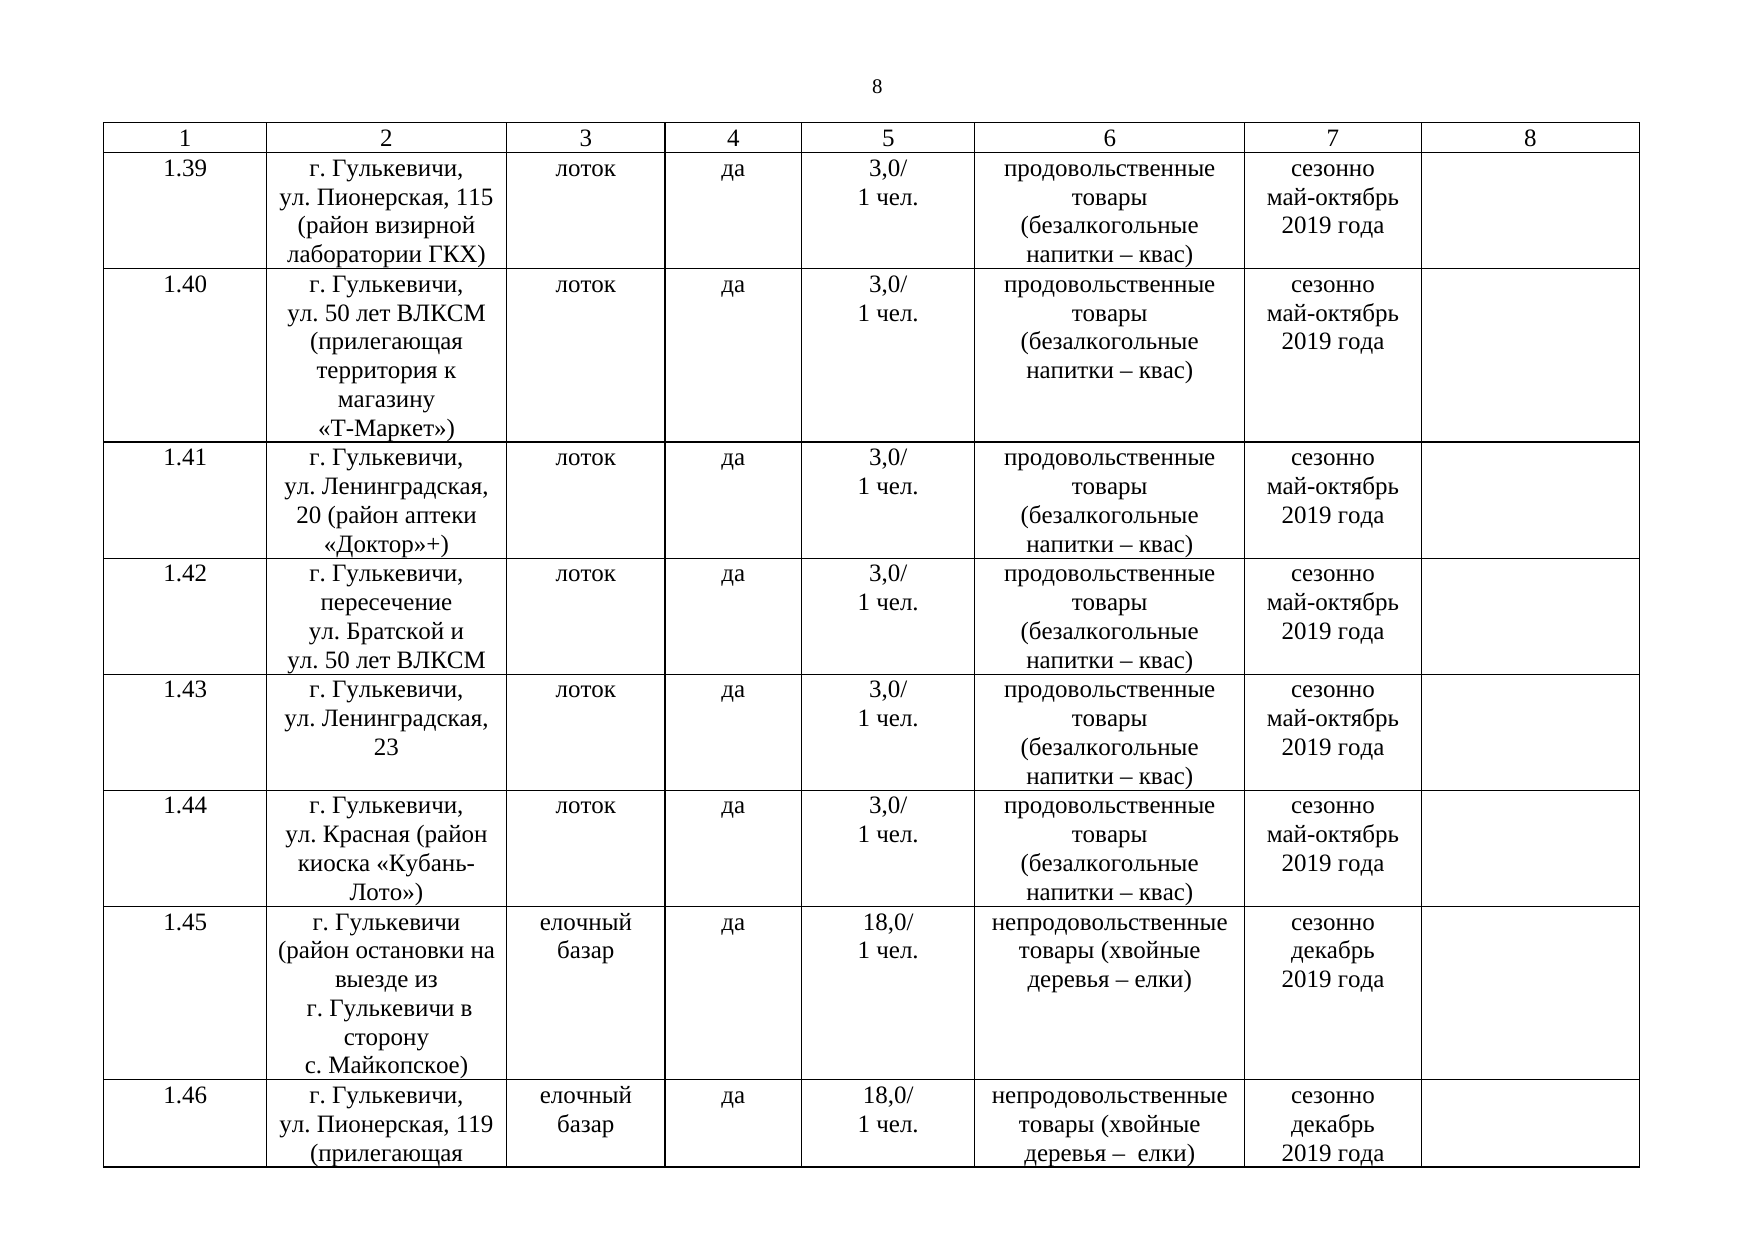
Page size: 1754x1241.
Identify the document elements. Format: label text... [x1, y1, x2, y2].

table_cell 1.39 [104, 153, 266, 268]
table_cell да [666, 1080, 801, 1166]
table_cell г. Гулькевичи, ул. 50 лет ВЛКСМ (прилегающая территория к магазину «Т-Маркет») [267, 269, 506, 441]
table_cell да [666, 443, 801, 557]
table_cell 1.46 [104, 1080, 266, 1166]
table_header 4 [666, 123, 801, 152]
table_cell 1.40 [104, 269, 266, 441]
table_cell да [666, 269, 801, 441]
table_header 5 [802, 123, 974, 152]
table_cell лоток [507, 153, 664, 268]
table_cell 3,0/ 1 чел. [802, 675, 974, 789]
table_cell лоток [507, 269, 664, 441]
table_cell [1422, 443, 1639, 557]
table_header 2 [267, 123, 506, 152]
table_cell [1422, 791, 1639, 906]
table_cell 3,0/ 1 чел. [802, 269, 974, 441]
table_cell 1.41 [104, 443, 266, 557]
table_cell [1422, 1080, 1639, 1166]
table_cell лоток [507, 559, 664, 673]
table_header 7 [1245, 123, 1421, 152]
table_cell сезонно май-октябрь 2019 года [1245, 153, 1421, 268]
table_cell 1.43 [104, 675, 266, 789]
table_cell 3,0/ 1 чел. [802, 153, 974, 268]
table_cell продовольственные товары (безалкогольные напитки – квас) [975, 443, 1244, 557]
table_cell лоток [507, 443, 664, 557]
table_cell сезонно май-октябрь 2019 года [1245, 791, 1421, 906]
table_cell лоток [507, 675, 664, 789]
table_cell сезонно май-октябрь 2019 года [1245, 559, 1421, 673]
table_cell 3,0/ 1 чел. [802, 791, 974, 906]
table_cell [1422, 675, 1639, 789]
table_cell г. Гулькевичи, ул. Пионерская, 115 (район визирной лаборатории ГКХ) [267, 153, 506, 268]
table_cell 1.44 [104, 791, 266, 906]
table_cell да [666, 791, 801, 906]
table_cell да [666, 675, 801, 789]
table_cell 18,0/ 1 чел. [802, 907, 974, 1079]
table_cell [1422, 269, 1639, 441]
table_cell г. Гулькевичи, ул. Ленинградская, 23 [267, 675, 506, 789]
table_cell продовольственные товары (безалкогольные напитки – квас) [975, 269, 1244, 441]
table_header 1 [104, 123, 266, 152]
table_cell г. Гулькевичи, ул. Ленинградская, 20 (район аптеки «Доктор»+) [267, 443, 506, 557]
table_cell г. Гулькевичи, ул. Красная (район киоска «Кубань-Лото») [267, 791, 506, 906]
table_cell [267, 1080, 506, 1166]
table_header 3 [507, 123, 664, 152]
table_cell 1.45 [104, 907, 266, 1079]
table_cell г. Гулькевичи, пересечение ул. Братской и ул. 50 лет ВЛКСМ [267, 559, 506, 673]
table_cell сезонно декабрь 2019 года [1245, 907, 1421, 1079]
table_cell лоток [507, 791, 664, 906]
table_cell продовольственные товары (безалкогольные напитки – квас) [975, 791, 1244, 906]
table_cell сезонно май-октябрь 2019 года [1245, 443, 1421, 557]
table_cell сезонно декабрь 2019 года [1245, 1080, 1421, 1166]
table_cell [1422, 153, 1639, 268]
table_cell сезонно май-октябрь 2019 года [1245, 269, 1421, 441]
table_header 6 [975, 123, 1244, 152]
table_cell елочный базар [507, 1080, 664, 1166]
table_cell сезонно май-октябрь 2019 года [1245, 675, 1421, 789]
table_cell 1.42 [104, 559, 266, 673]
table_cell 3,0/ 1 чел. [802, 443, 974, 557]
table_header 8 [1422, 123, 1639, 152]
table_cell непродовольственные товары (хвойные деревья – елки) [975, 907, 1244, 1079]
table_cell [975, 1080, 1244, 1166]
table_cell 3,0/ 1 чел. [802, 559, 974, 673]
table_cell да [666, 907, 801, 1079]
table_cell да [666, 559, 801, 673]
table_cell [975, 153, 1244, 268]
table_cell продовольственные товары (безалкогольные напитки – квас) [975, 559, 1244, 673]
table_cell г. Гулькевичи (район остановки на выезде из г. Гулькевичи в сторону с. Майкопское) [267, 907, 506, 1079]
table_cell продовольственные товары (безалкогольные напитки – квас) [975, 675, 1244, 789]
table_cell 18,0/ 1 чел. [802, 1080, 974, 1166]
table_cell елочный базар [507, 907, 664, 1079]
table_cell [1422, 559, 1639, 673]
table_cell да [666, 153, 801, 268]
table_cell [1422, 907, 1639, 1079]
